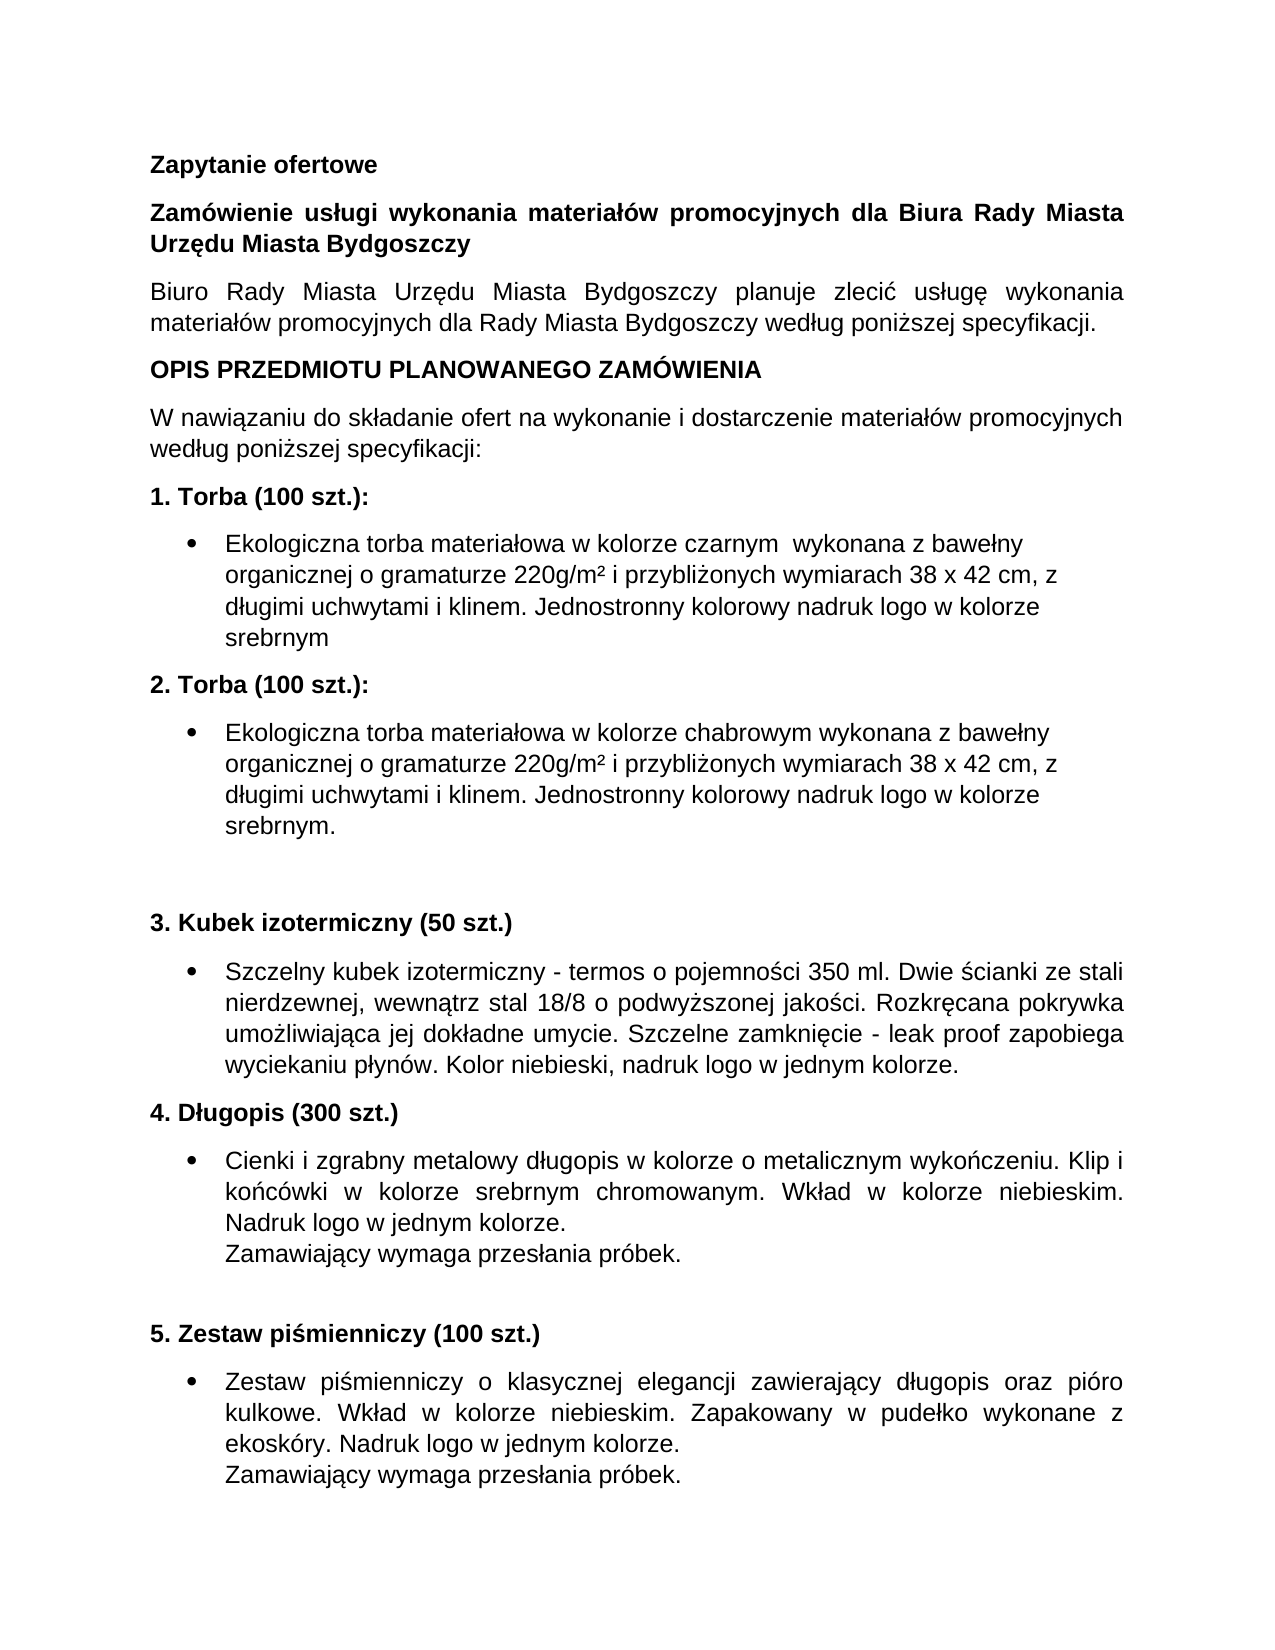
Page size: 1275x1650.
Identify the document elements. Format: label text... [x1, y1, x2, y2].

text 4. Długopis (300 szt.) [150, 1098, 1125, 1127]
text Zamówienie usługi wykonania materiałów promocyjnych dla Biura Rady Miasta Urzędu Miasta Bydgoszczy [150, 198, 1125, 257]
text Biuro Rady Miasta Urzędu Miasta Bydgoszczy planuje zlecić usługę wykonania materiałów promocyjnych dla Rady Miasta Bydgoszczy według poniższej specyfikacji. [150, 276, 1125, 336]
text 3. Kubek izotermiczny (50 szt.) [150, 908, 1125, 936]
text OPIS PRZEDMIOTU PLANOWANEGO ZAMÓWIENIA [150, 355, 1125, 384]
text 1. Torba (100 szt.): [150, 482, 1125, 510]
text Zapytanie ofertowe [150, 150, 1125, 179]
text 5. Zestaw piśmienniczy (100 szt.) [150, 1319, 1125, 1348]
list Szczelny kubek izotermiczny - termos o pojemności 350 ml. Dwie ścianki ze stali nierdzewnej, wewnątrz stal 18/8 o podwyższonej jakości. Rozkręcana pokrywka umożliwiająca jej dokładne umycie. Szczelne zamknięcie - leak proof zapobiega wyciekaniu płynów. Kolor niebieski, nadruk logo w jednym kolorze. [187, 956, 1125, 1078]
list Ekologiczna torba materiałowa w kolorze czarnym wykonana z bawełny organicznej o gramaturze 220g/m² i przybliżonych wymiarach 38 x 42 cm, z długimi uchwytami i klinem. Jednostronny kolorowy nadruk logo w kolorze srebrnym [187, 529, 1125, 651]
list Zestaw piśmienniczy o klasycznej elegancji zawierający długopis oraz pióro kulkowe. Wkład w kolorze niebieskim. Zapakowany w pudełko wykonane z ekoskóry. Nadruk logo w jednym kolorze. [187, 1367, 1125, 1458]
list Zamawiający wymaga przesłania próbek. [225, 1460, 1125, 1489]
text W nawiązaniu do składanie ofert na wykonanie i dostarczenie materiałów promocyjnych według poniższej specyfikacji: [150, 403, 1125, 463]
list Cienki i zgrabny metalowy długopis w kolorze o metalicznym wykończeniu. Klip i końcówki w kolorze srebrnym chromowanym. Wkład w kolorze niebieskim. Nadruk logo w jednym kolorze. [187, 1146, 1125, 1237]
text 2. Torba (100 szt.): [150, 670, 1125, 699]
list Ekologiczna torba materiałowa w kolorze chabrowym wykonana z bawełny organicznej o gramaturze 220g/m² i przybliżonych wymiarach 38 x 42 cm, z długimi uchwytami i klinem. Jednostronny kolorowy nadruk logo w kolorze srebrnym. [187, 718, 1125, 840]
list Zamawiający wymaga przesłania próbek. [225, 1239, 1125, 1268]
